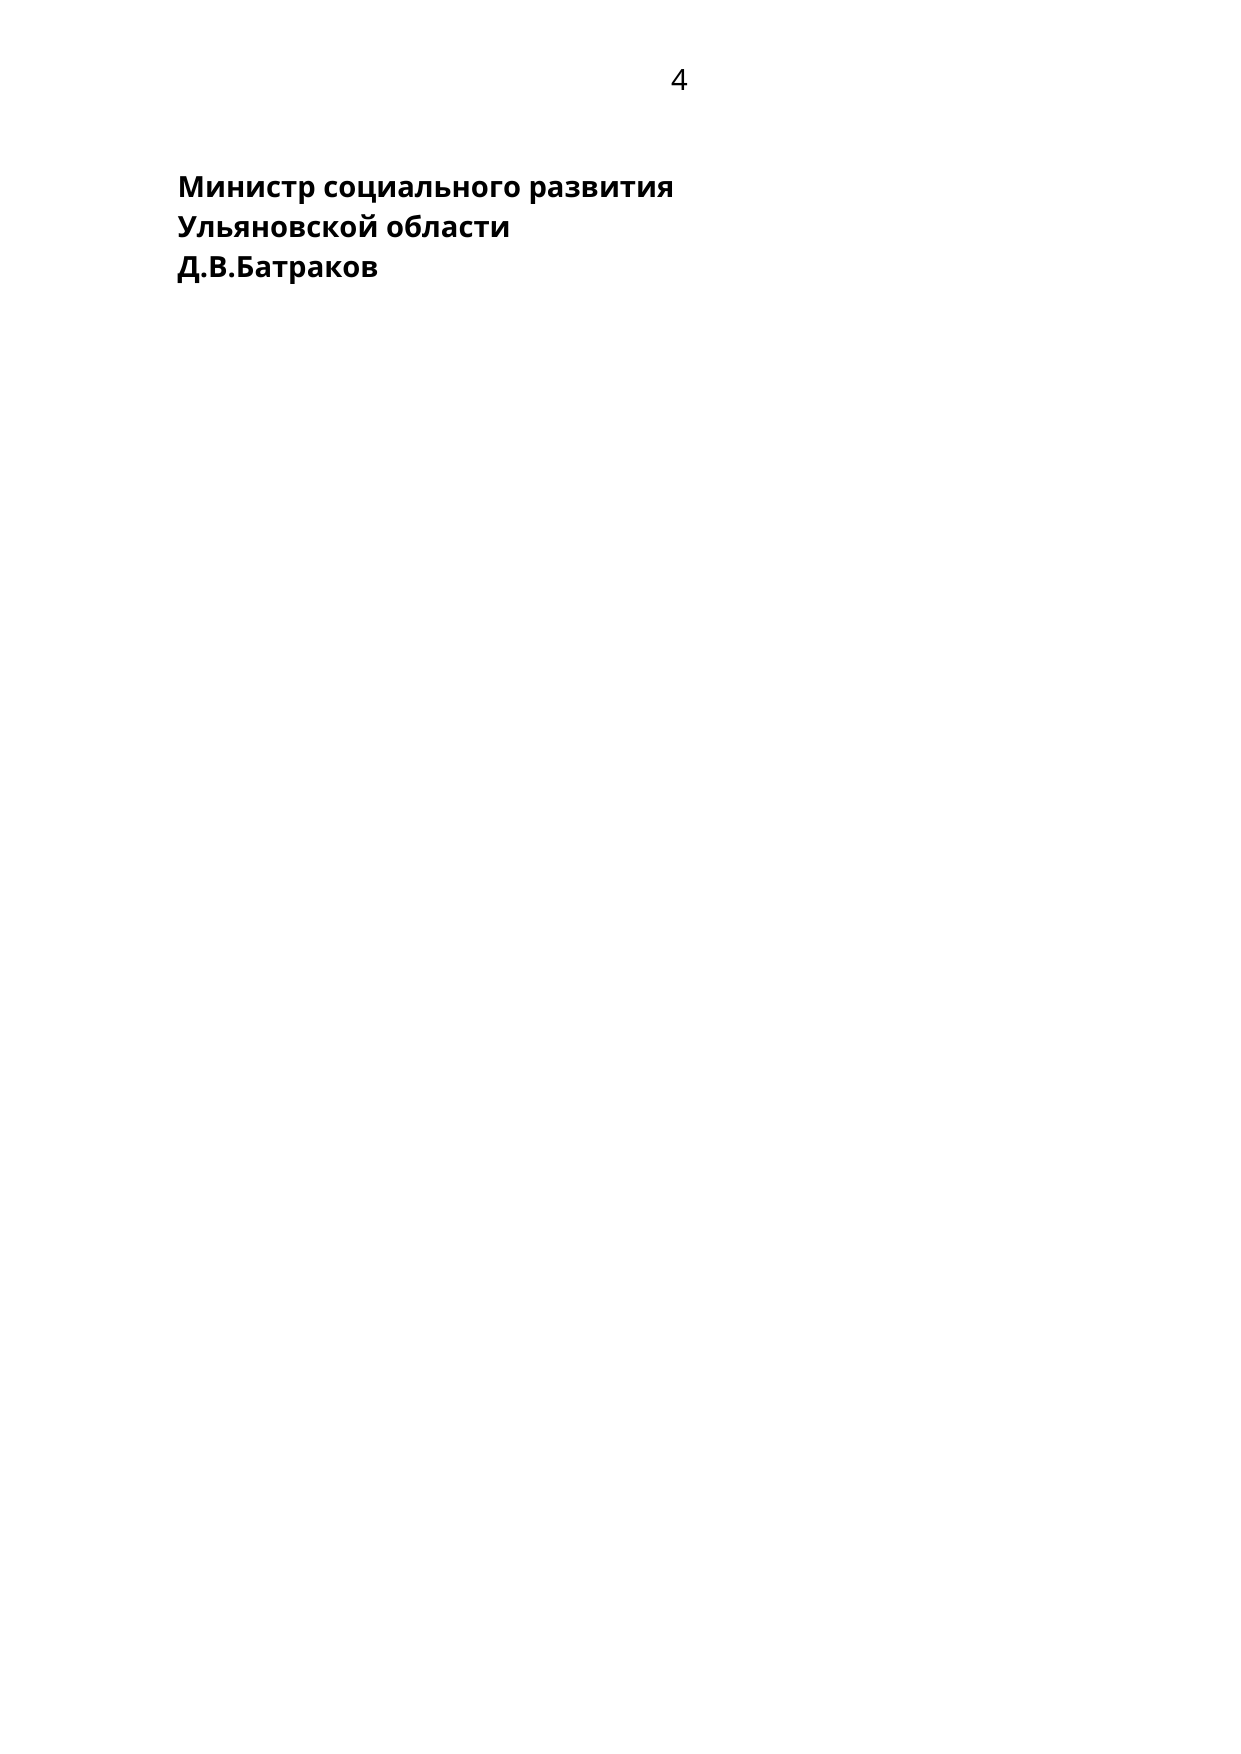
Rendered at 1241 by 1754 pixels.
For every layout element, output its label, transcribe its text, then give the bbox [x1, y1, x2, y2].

text Ульяновской области Д.В.Батраков [177, 206, 1181, 286]
text Министр социального развития [177, 166, 1181, 206]
